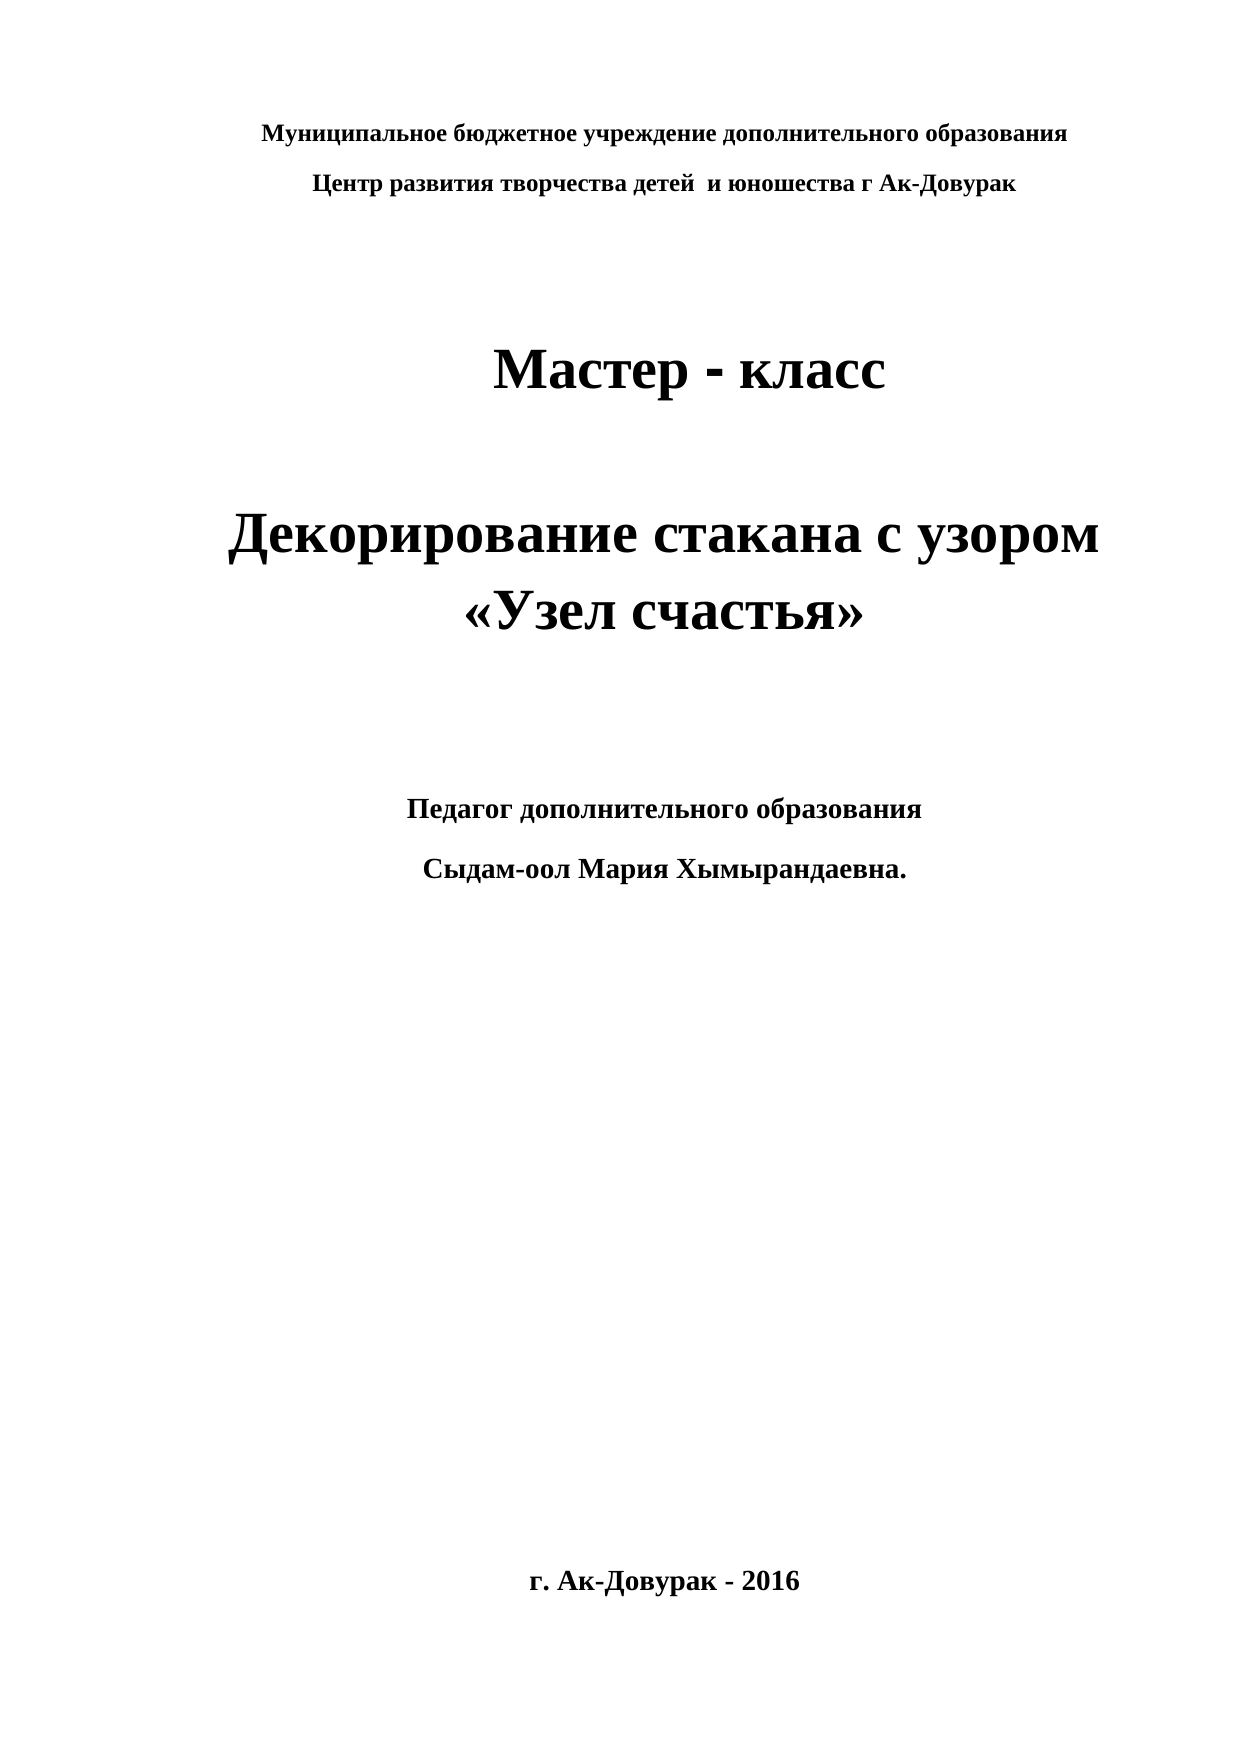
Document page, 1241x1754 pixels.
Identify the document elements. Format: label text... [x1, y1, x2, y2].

text Декорирование стакана с узором «Узел счастья» [177, 498, 1152, 642]
text Мастер - класс [177, 326, 1152, 406]
text Муниципальное бюджетное учреждение дополнительного образования [177, 118, 1152, 147]
text Центр развития творчества детей и юношества г Ак-Довурак [177, 168, 1152, 196]
text Педагог дополнительного образования [177, 792, 1152, 825]
text Сыдам-оол Мария Хымырандаевна. [177, 851, 1152, 884]
text г. Ак-Довурак - 2016 [177, 1563, 1152, 1597]
